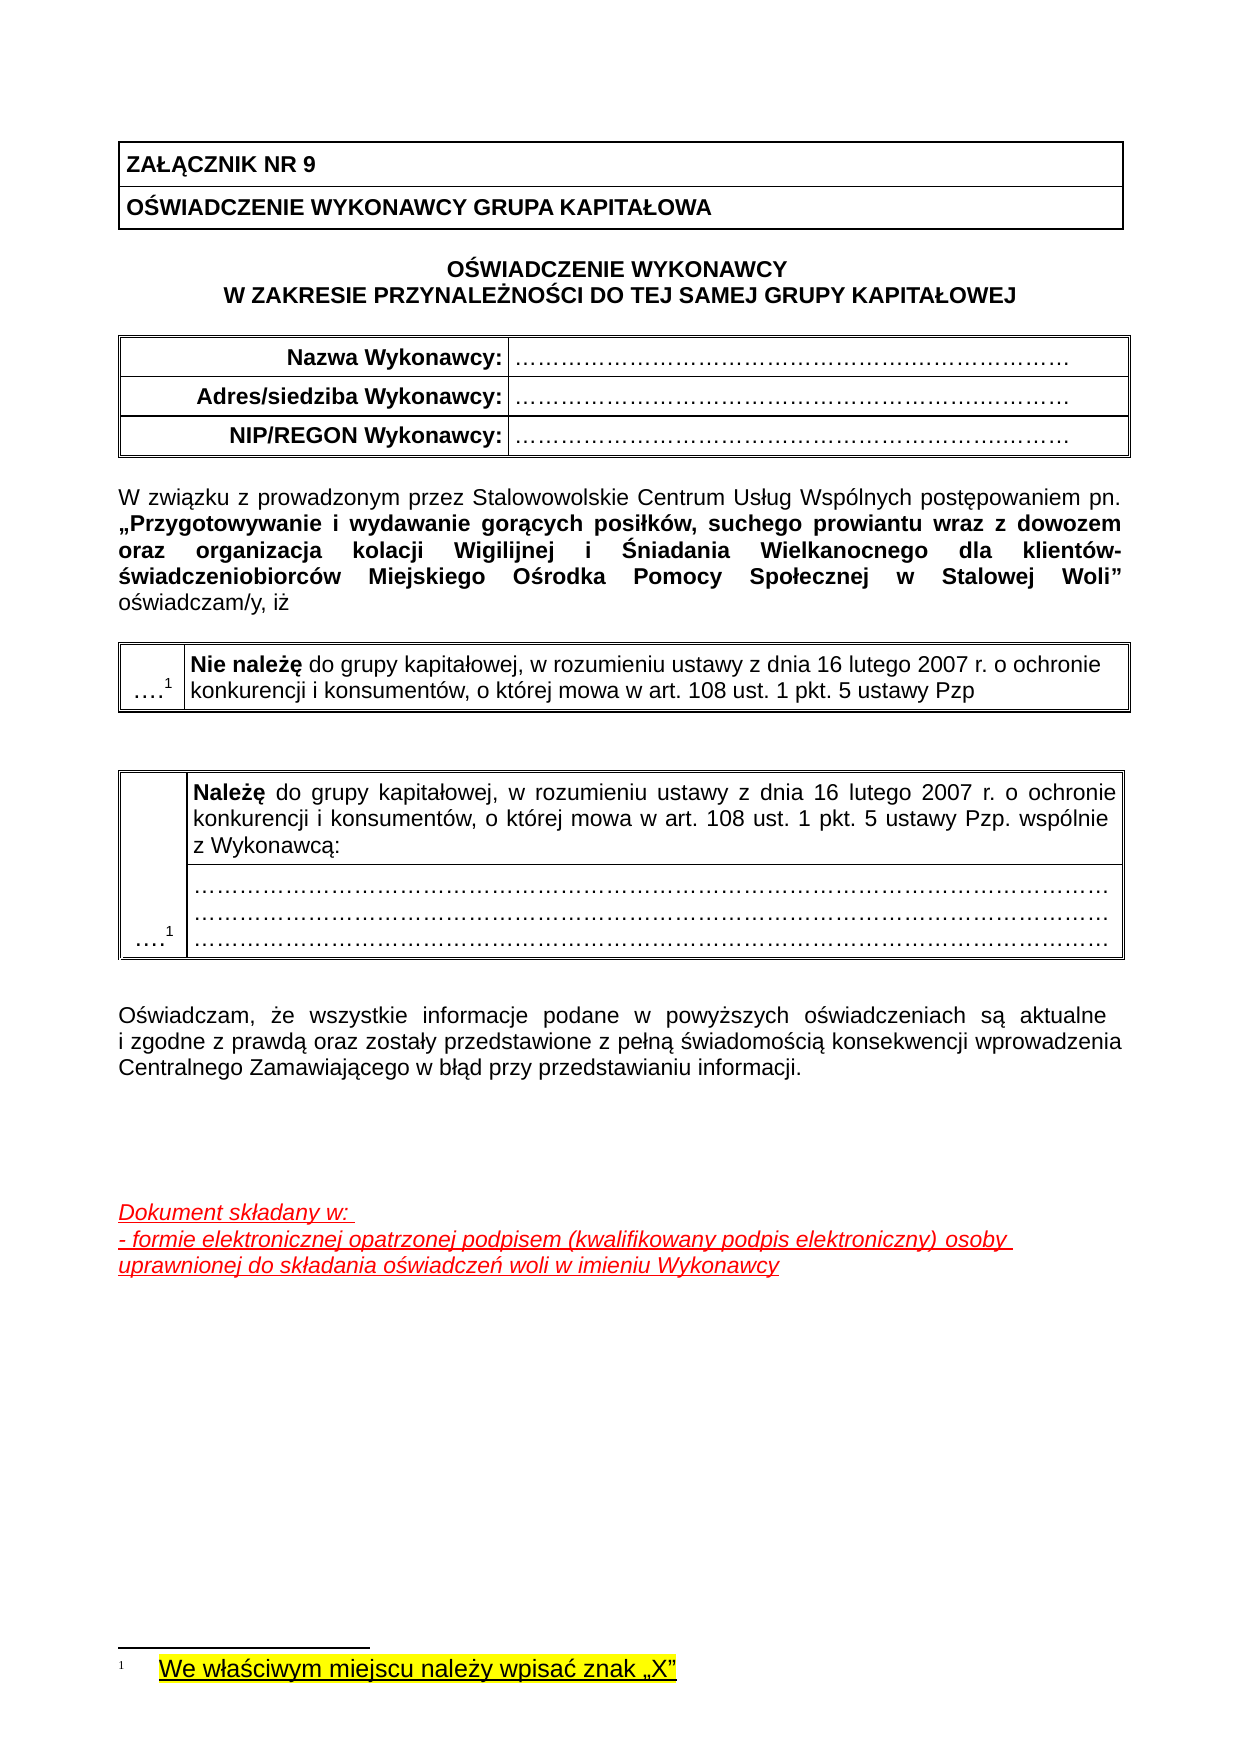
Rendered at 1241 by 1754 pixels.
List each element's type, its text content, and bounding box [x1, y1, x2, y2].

table_header Należę do grupy kapitałowej, w rozumieniu ustawy z dnia 16 lutego 2007 r. o ochronie konkurencji i konsumentów, o której mowa w art. 108 ust. 1 pkt. 5 ustawy Pzp. wspólnie z Wykonawcą: [188, 773, 1122, 864]
table_cell NIP/REGON Wykonawcy: [121, 417, 508, 454]
table_header ZAŁĄCZNIK NR 9 [120, 143, 1122, 186]
table_header Nazwa Wykonawcy: [121, 338, 508, 376]
text Oświadczam, że wszystkie informacje podane w powyższych oświadczeniach są aktualne i zgodne z prawdą oraz zostały przedstawione z pełną świadomością konsekwencji wprowadzenia Centralnego Zamawiającego w błąd przy przedstawianiu informacji. [118, 1002, 1122, 1081]
table_header …………………………………………….………………… [509, 338, 1128, 376]
table_cell ………………………………………………………………………………………………………… ………………………………………………………………………………………………………… ………………………………………………………………………………………………………… [188, 865, 1122, 957]
table_cell …………………………………………………….………… [509, 377, 1128, 415]
table_cell OŚWIADCZENIE WYKONAWCY GRUPA KAPITAŁOWA [120, 187, 1122, 228]
table_cell ……………………………………………………….……… [509, 417, 1128, 454]
text Dokument składany w: [118, 1199, 1122, 1226]
table_header …. [121, 645, 184, 709]
text OŚWIADCZENIE WYKONAWCY W ZAKRESIE PRZYNALEŻNOŚCI DO TEJ SAMEJ GRUPY KAPITAŁOWEJ [118, 256, 1122, 308]
text W związku z prowadzonym przez Stalowowolskie Centrum Usług Wspólnych postępowaniem pn. „Przygotowywanie i wydawanie gorących posiłków, suchego prowiantu wraz z dowozem oraz organizacja kolacji Wigilijnej i Śniadania Wielkanocnego dla klientów-świadczeniobiorców Miejskiego Ośrodka Pomocy Społecznej w Stalowej Woli” oświadczam/y, iż [118, 484, 1122, 616]
table_header ….1 [121, 773, 186, 957]
text - formie elektronicznej opatrzonej podpisem (kwalifikowany podpis elektroniczny) osoby uprawnionej do składania oświadczeń woli w imieniu Wykonawcy [118, 1226, 1122, 1278]
table_header Nie należę do grupy kapitałowej, w rozumieniu ustawy z dnia 16 lutego 2007 r. o ochronie konkurencji i konsumentów, o której mowa w art. 108 ust. 1 pkt. 5 ustawy Pzp [185, 645, 1128, 709]
table_cell Adres/siedziba Wykonawcy: [121, 377, 508, 415]
